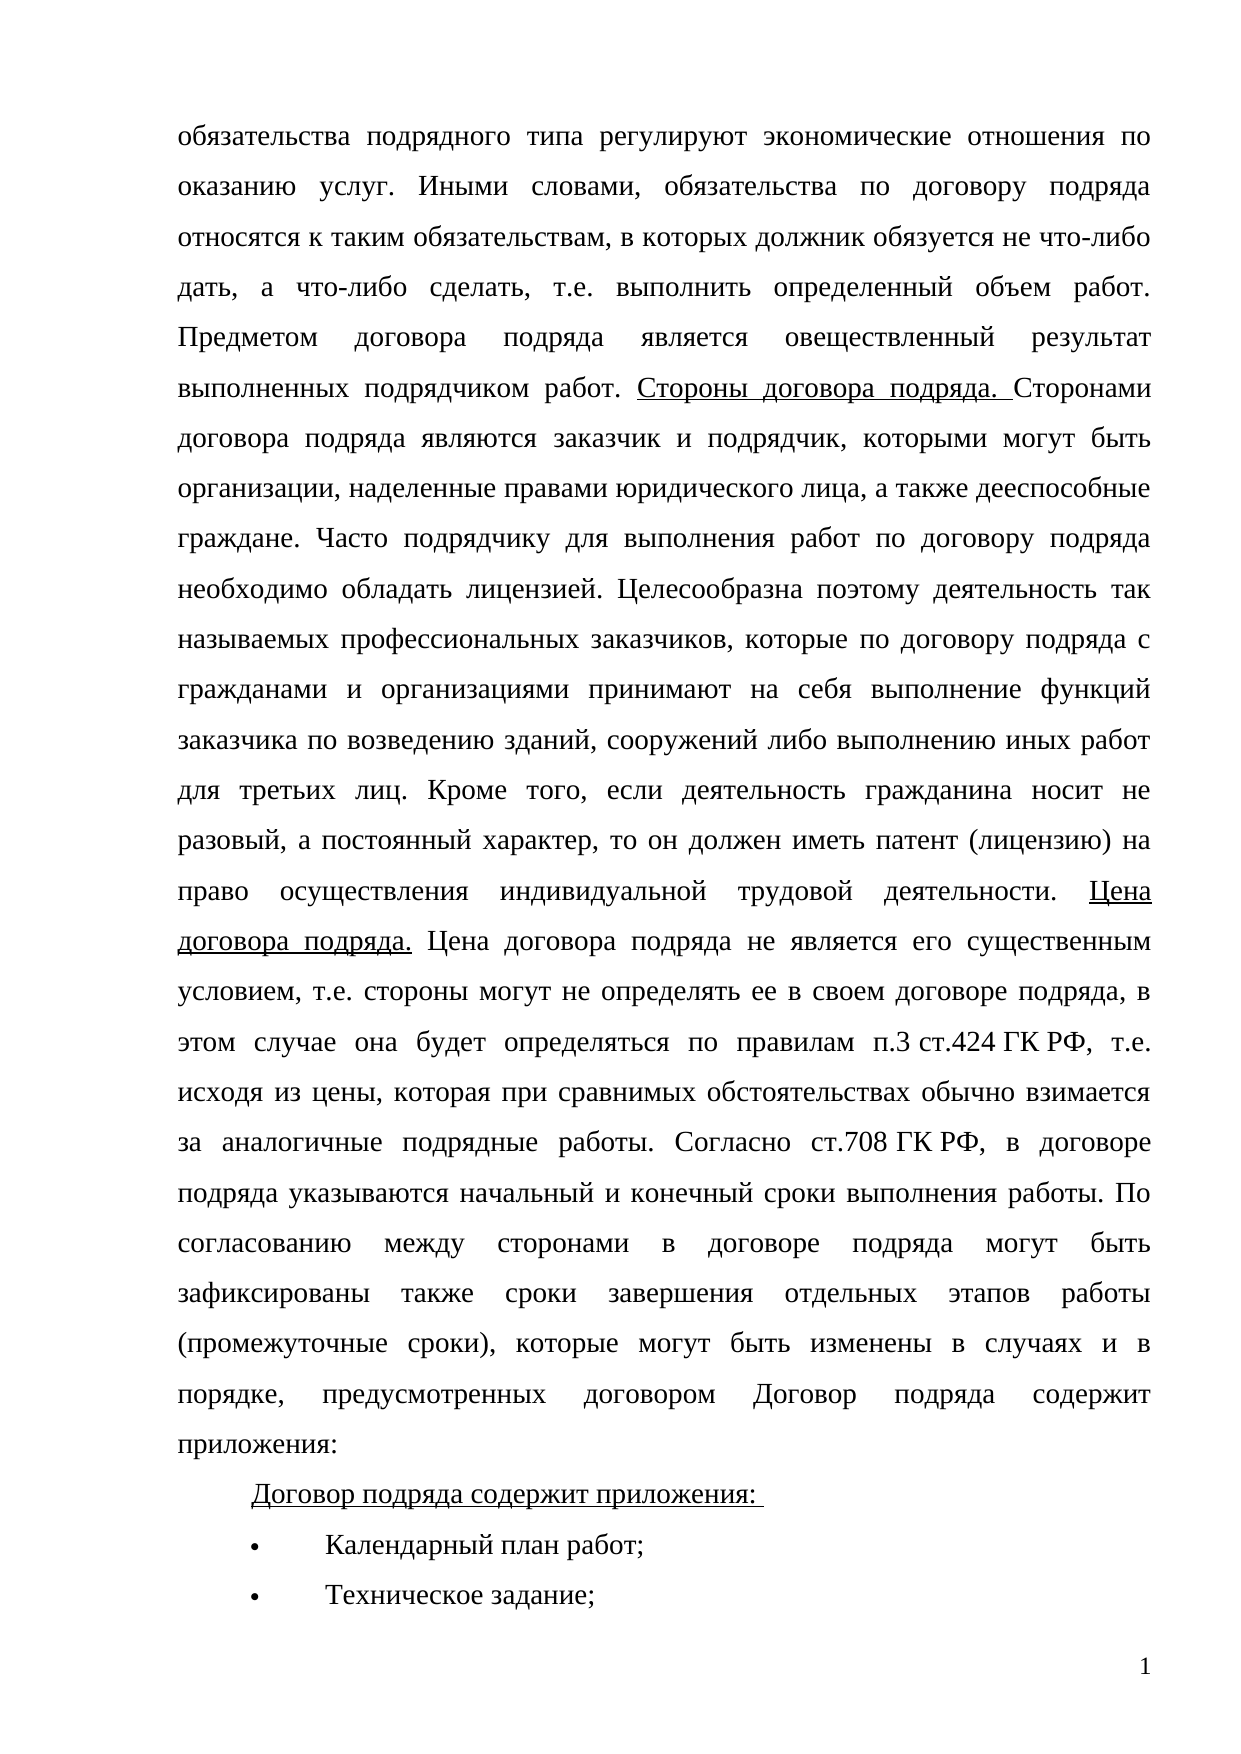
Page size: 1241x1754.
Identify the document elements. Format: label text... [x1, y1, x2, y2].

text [177, 118, 1152, 1460]
list Календарный план работ; [177, 1527, 1152, 1560]
text Договор подряда содержит приложения: [177, 1477, 1152, 1510]
list Техническое задание; [177, 1577, 1152, 1611]
